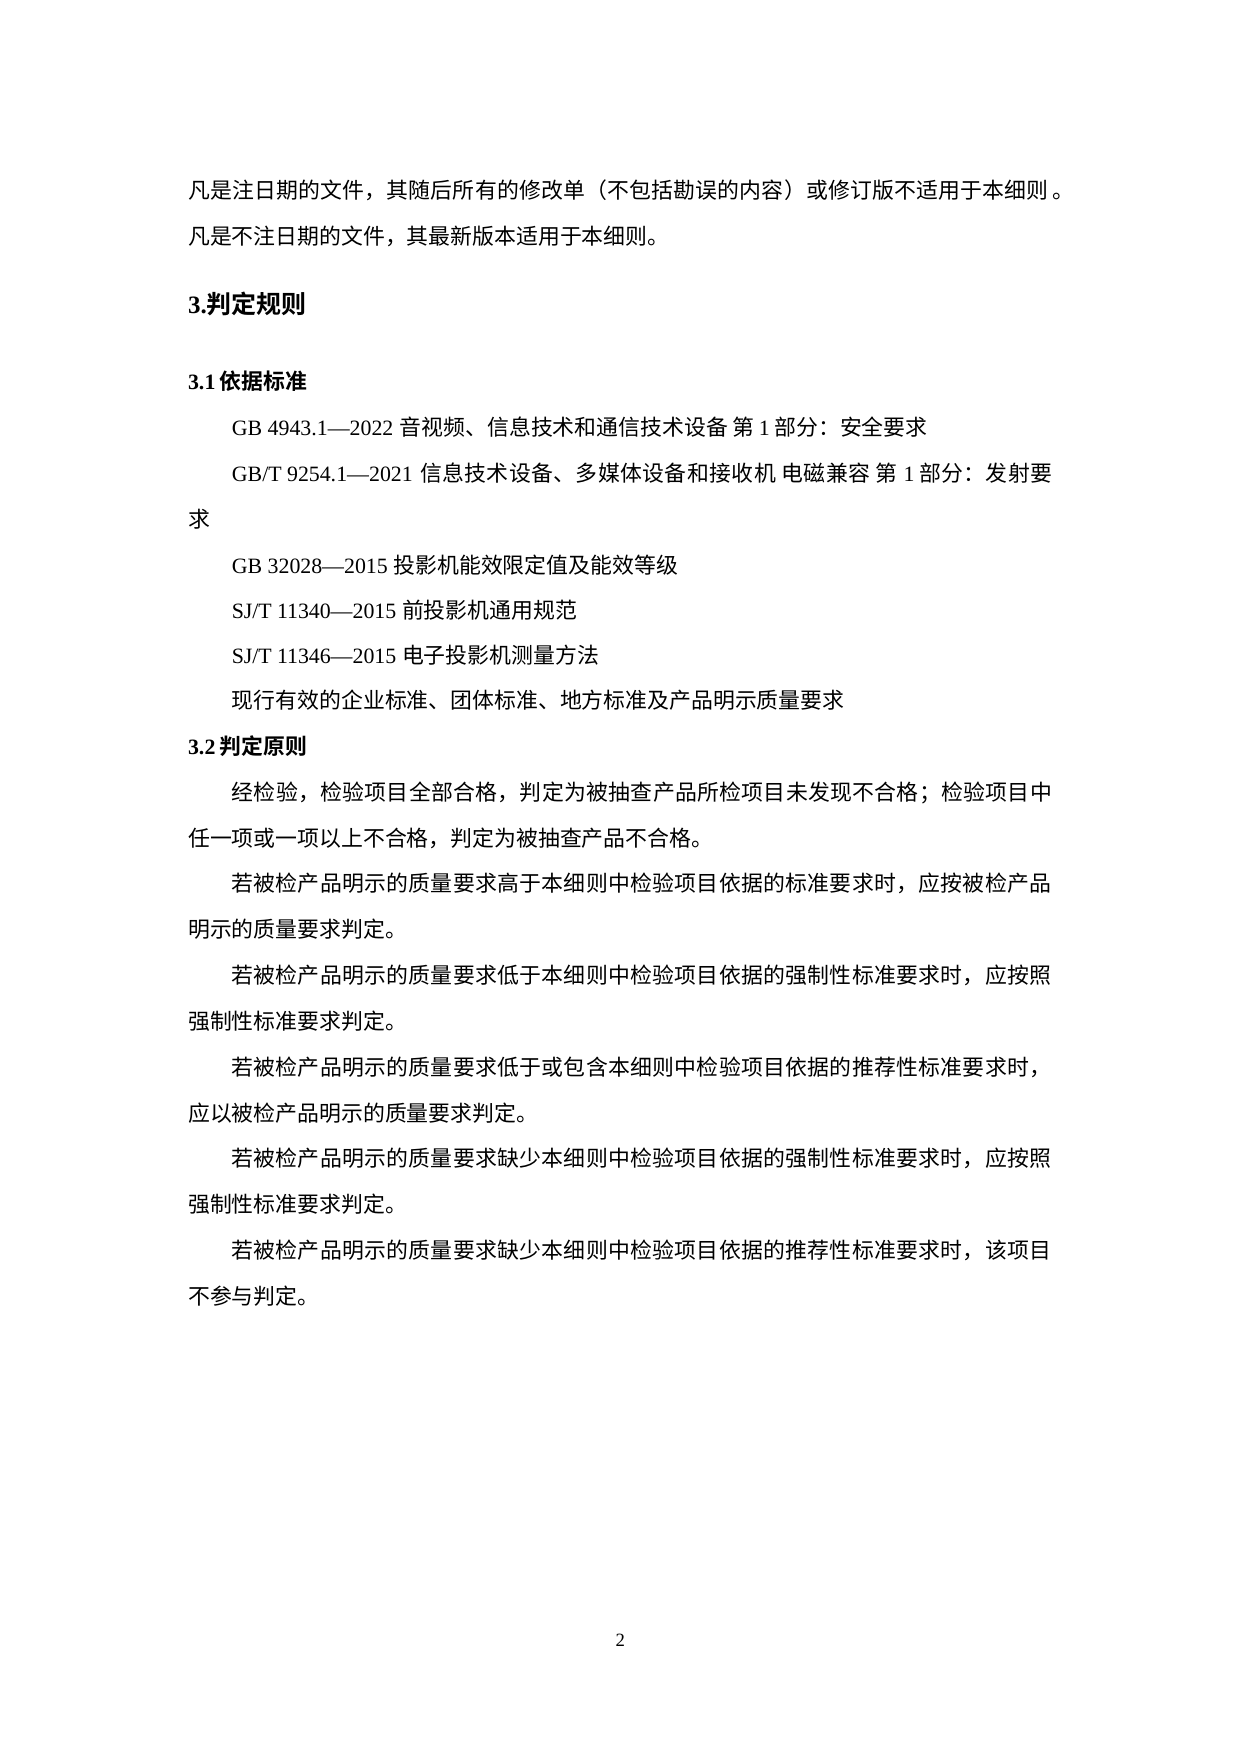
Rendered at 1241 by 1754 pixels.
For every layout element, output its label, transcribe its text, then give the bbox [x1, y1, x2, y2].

text 若被检产品明示的质量要求低于或包含本细则中检验项目依据的推荐性标准要求时，应以被检产品明示的质量要求判定。 [188, 1038, 1052, 1130]
text GB/T 9254.1—2021 信息技术设备、多媒体设备和接收机 电磁兼容 第1部分：发射要求 [188, 445, 1052, 536]
text 3.1依据标准 [188, 353, 1052, 399]
text SJ/T 11340—2015 前投影机通用规范 [188, 582, 1052, 628]
text 现行有效的企业标准、团体标准、地方标准及产品明示质量要求 [188, 672, 1052, 718]
text SJ/T 11346—2015 电子投影机测量方法 [188, 628, 1052, 672]
text 凡是注日期的文件，其随后所有的修改单（不包括勘误的内容）或修订版不适用于本细则。凡是不注日期的文件，其最新版本适用于本细则。 [188, 162, 1052, 254]
text 若被检产品明示的质量要求缺少本细则中检验项目依据的强制性标准要求时，应按照强制性标准要求判定。 [188, 1130, 1052, 1222]
text GB 32028—2015 投影机能效限定值及能效等级 [188, 536, 1052, 582]
text GB 4943.1—2022 音视频、信息技术和通信技术设备 第1部分：安全要求 [188, 399, 1052, 445]
text 3.判定规则 [188, 270, 1052, 335]
text 若被检产品明示的质量要求缺少本细则中检验项目依据的推荐性标准要求时，该项目不参与判定。 [188, 1222, 1052, 1313]
text 若被检产品明示的质量要求低于本细则中检验项目依据的强制性标准要求时，应按照强制性标准要求判定。 [188, 947, 1052, 1038]
text 若被检产品明示的质量要求高于本细则中检验项目依据的标准要求时，应按被检产品明示的质量要求判定。 [188, 855, 1052, 947]
text 经检验，检验项目全部合格，判定为被抽查产品所检项目未发现不合格；检验项目中任一项或一项以上不合格，判定为被抽查产品不合格。 [188, 763, 1052, 855]
text 3.2判定原则 [188, 718, 1052, 763]
